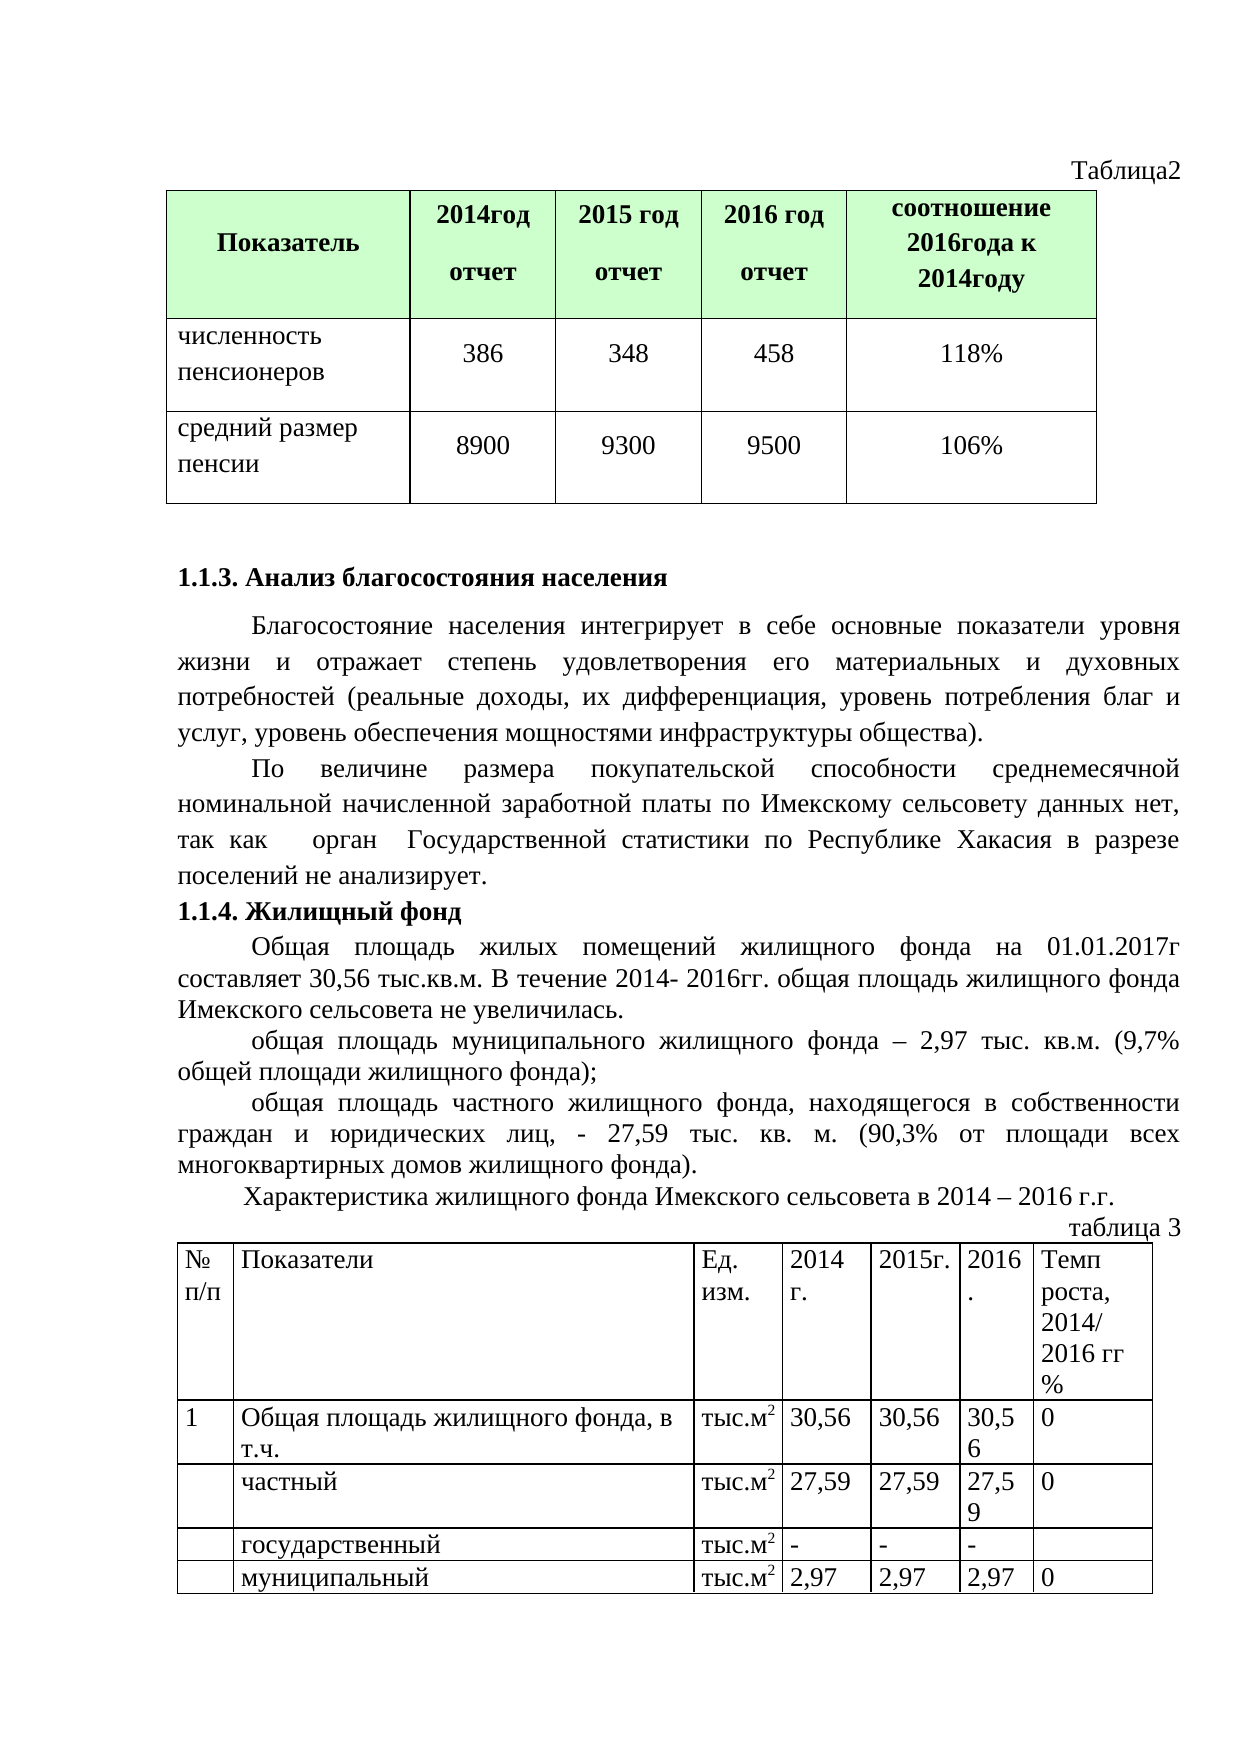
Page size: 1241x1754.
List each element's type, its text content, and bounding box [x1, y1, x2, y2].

text Характеристика жилищного фонда Имекского сельсовета в 2014 – 2016 г.г. [177, 1180, 1181, 1211]
table_cell [178, 1465, 233, 1527]
text 1.1.4. Жилищный фонд [177, 895, 1181, 926]
text Благосостояние населения интегрирует в себе основные показатели уровня жизни и отражает степень удовлетворения его материальных и духовных потребностей (реальные доходы, их дифференциация, уровень потребления благ и услуг, уровень обеспечения мощностями инфраструктуры общества). [177, 609, 1181, 747]
table_cell 2,97 [872, 1561, 959, 1592]
table_cell 2,97 [783, 1561, 870, 1592]
table_cell средний размер пенсии [167, 412, 409, 503]
table_cell 27,59 [872, 1465, 959, 1527]
table_cell 0 [1034, 1561, 1152, 1592]
table_cell 106% [847, 412, 1096, 503]
table_cell государственный [234, 1529, 693, 1560]
table_header 2014 г. [783, 1244, 870, 1399]
table_header 2016. [961, 1244, 1033, 1399]
table_cell 348 [556, 319, 701, 411]
table_cell тыс.м2 [695, 1465, 782, 1527]
table_cell - [872, 1529, 959, 1560]
table_cell 1 [178, 1401, 233, 1463]
table_cell [1034, 1529, 1152, 1560]
table_cell тыс.м2 [695, 1561, 782, 1592]
text По величине размера покупательской способности среднемесячной номинальной начисленной заработной платы по Имекскому сельсовету данных нет, так как орган Государственной статистики по Республике Хакасия в разрезе поселений не анализирует. [177, 752, 1181, 890]
text общая площадь частного жилищного фонда, находящегося в собственности граждан и юридических лиц, - 27,59 тыс. кв. м. (90,3% от площади всех многоквартирных домов жилищного фонда). [177, 1086, 1181, 1180]
table_cell 30,56 [961, 1401, 1033, 1463]
table_cell частный [234, 1465, 693, 1527]
text таблица 3 [177, 1211, 1181, 1242]
table_header 2014год отчет [411, 191, 555, 318]
text общая площадь муниципального жилищного фонда – 2,97 тыс. кв.м. (9,7% общей площади жилищного фонда); [177, 1024, 1181, 1086]
text Таблица2 [177, 154, 1181, 185]
table_header Показатели [234, 1244, 693, 1399]
table_cell тыс.м2 [695, 1401, 782, 1463]
table_header 2015 год отчет [556, 191, 701, 318]
table_cell 27,59 [783, 1465, 870, 1527]
table_cell 8900 [411, 412, 555, 503]
table_cell 30,56 [783, 1401, 870, 1463]
table_cell 118% [847, 319, 1096, 411]
table_header 2016 год отчет [702, 191, 846, 318]
text 1.1.3. Анализ благосостояния населения [177, 561, 1181, 592]
table_cell 0 [1034, 1465, 1152, 1527]
table_cell 30,56 [872, 1401, 959, 1463]
table_cell муниципальный [234, 1561, 693, 1592]
table_cell 2,97 [961, 1561, 1033, 1592]
table_header Темп роста, 2014/ 2016 гг% [1034, 1244, 1152, 1399]
table_cell 0 [1034, 1401, 1152, 1463]
table_cell - [783, 1529, 870, 1560]
table_header 2015г. [872, 1244, 959, 1399]
table_header Ед. изм. [695, 1244, 782, 1399]
table_cell Общая площадь жилищного фонда, в т.ч. [234, 1401, 693, 1463]
table_cell 9300 [556, 412, 701, 503]
table_cell 9500 [702, 412, 846, 503]
table_cell 458 [702, 319, 846, 411]
table_header № п/п [178, 1244, 233, 1399]
table_cell тыс.м2 [695, 1529, 782, 1560]
table_cell [178, 1529, 233, 1560]
title Общая площадь жилых помещений жилищного фонда на 01.01.2017г составляет 30,56 тыс.кв.м. В течение 2014- 2016гг. общая площадь жилищного фонда Имекского сельсовета не увеличилась. [177, 931, 1181, 1024]
table_cell численность пенсионеров [167, 319, 409, 411]
table_header соотношение 2016года к 2014году [847, 191, 1096, 318]
table_cell 386 [411, 319, 555, 411]
table_cell 27,59 [961, 1465, 1033, 1527]
table_header Показатель [167, 191, 409, 318]
table_cell - [961, 1529, 1033, 1560]
table_cell [178, 1561, 233, 1592]
